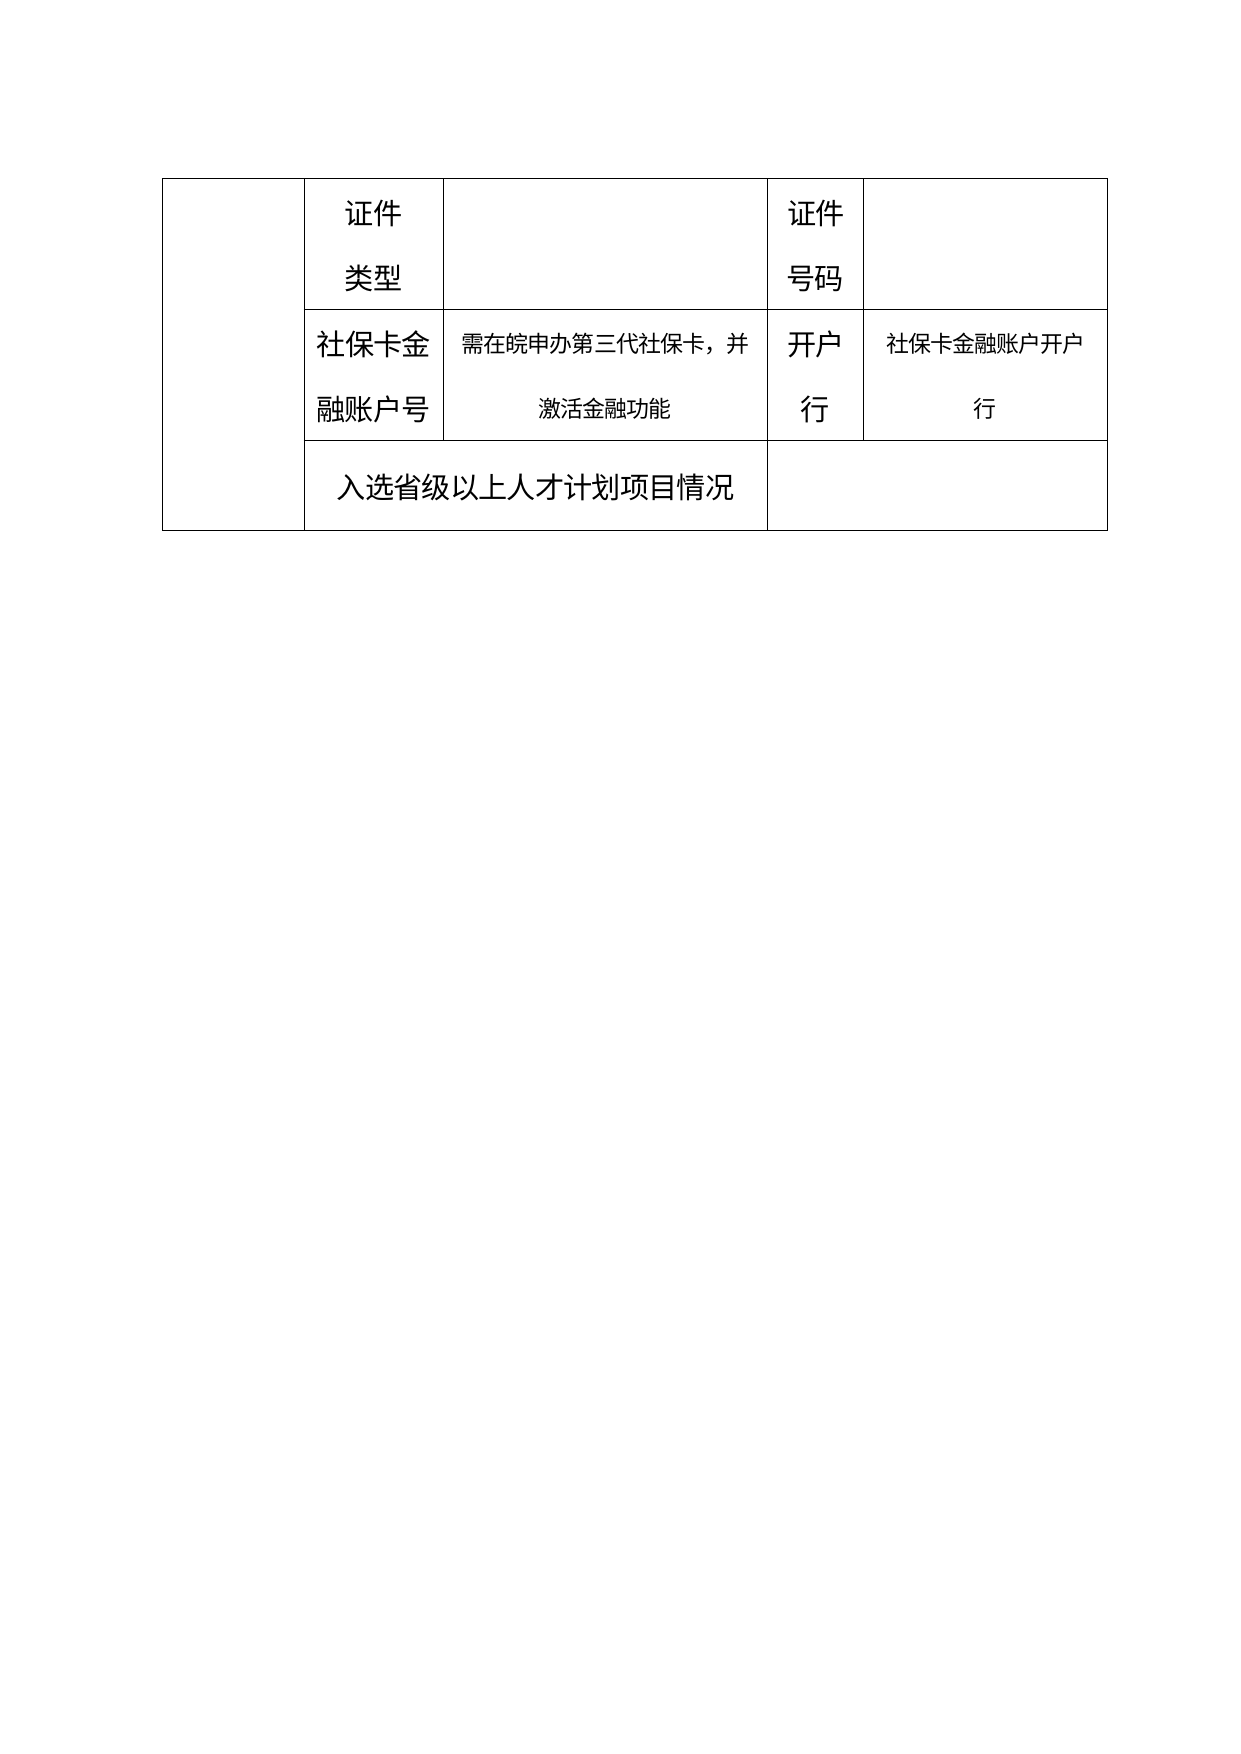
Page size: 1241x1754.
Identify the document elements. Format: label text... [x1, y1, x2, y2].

table_cell 证件 类型 [305, 179, 443, 309]
table_cell [864, 179, 1107, 309]
table_cell [768, 441, 1107, 530]
table_cell 需在皖申办第三代社保卡，并激活金融功能 [444, 310, 767, 440]
table_cell 开户行 [768, 310, 863, 440]
table_cell 证件号码 [768, 179, 863, 309]
table_cell 社保卡金融账户号 [305, 310, 443, 440]
table_cell [444, 179, 767, 309]
table_cell 社保卡金融账户开户行 [864, 310, 1107, 440]
table_cell 入选省级以上人才计划项目情况 [305, 441, 767, 530]
